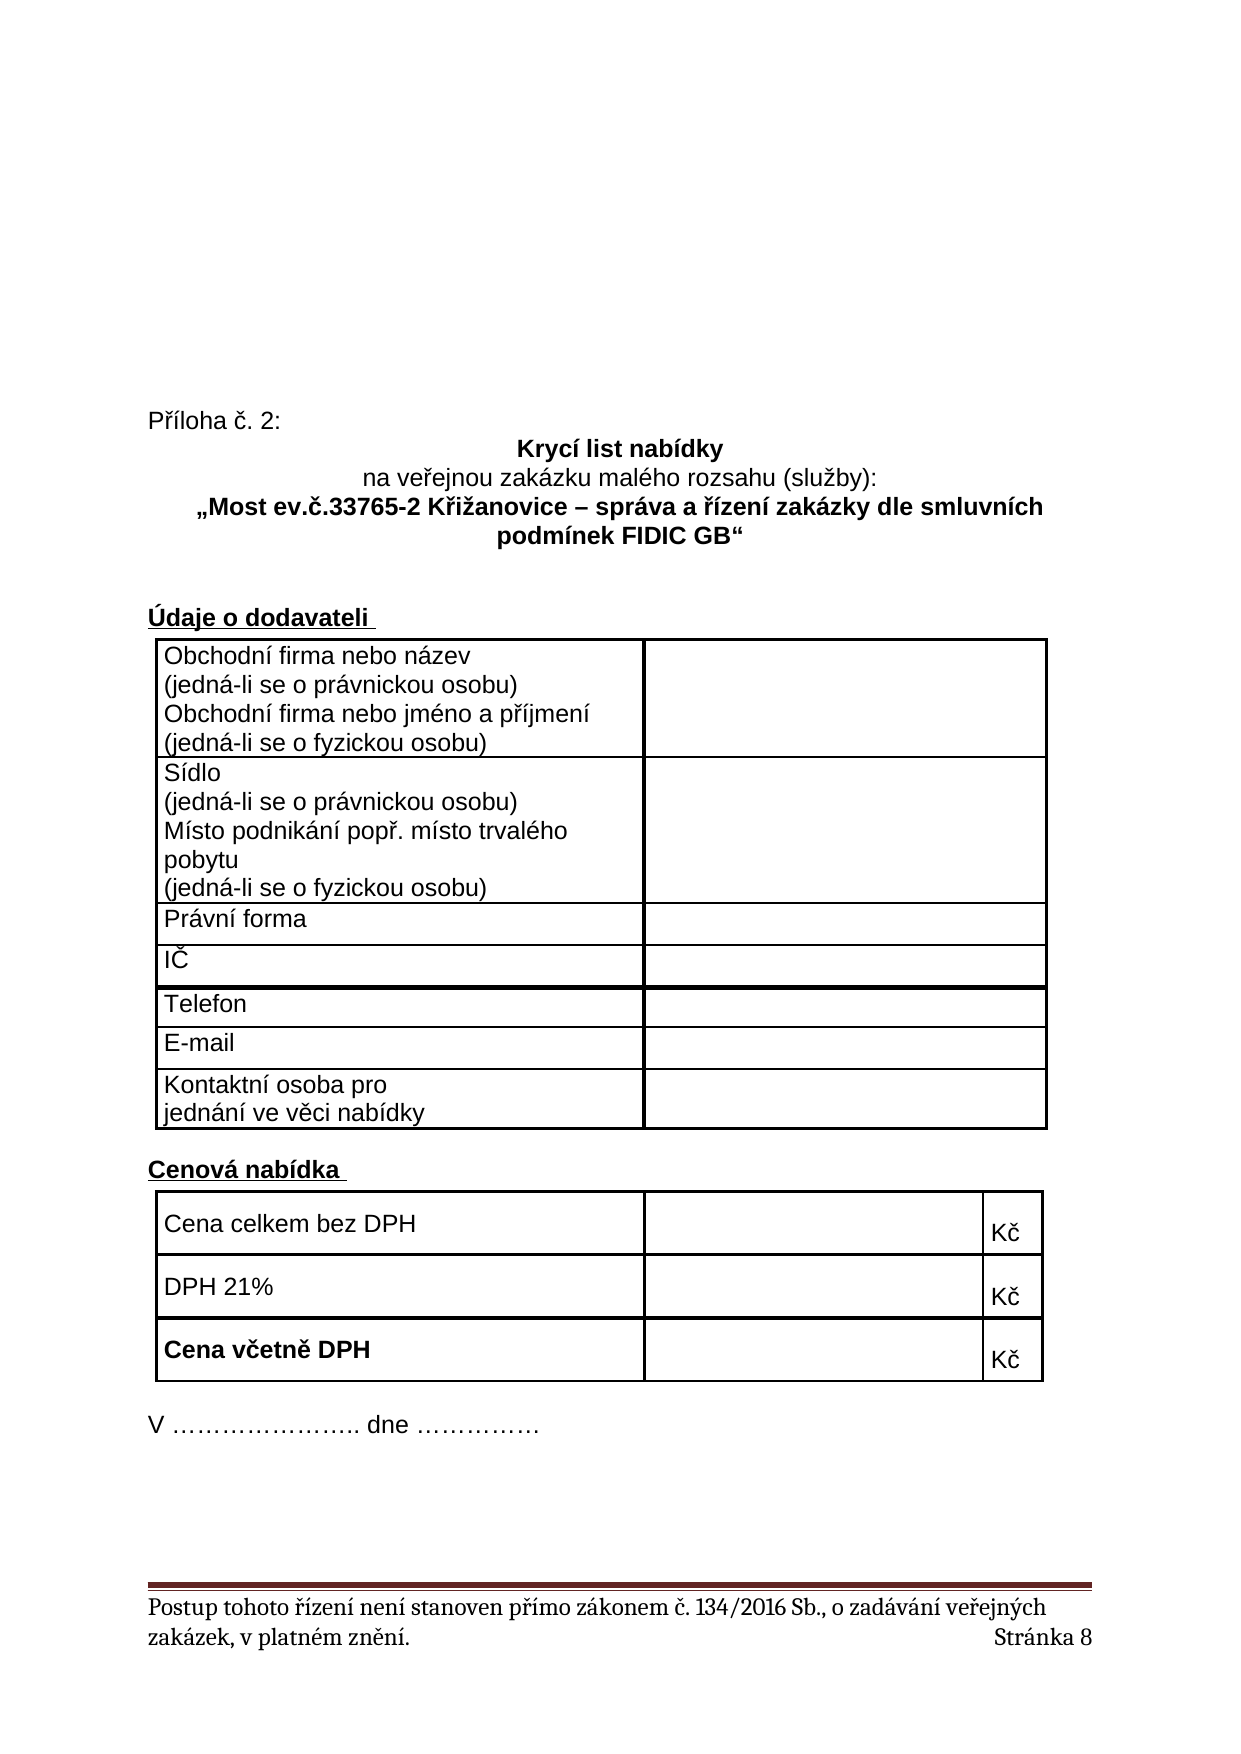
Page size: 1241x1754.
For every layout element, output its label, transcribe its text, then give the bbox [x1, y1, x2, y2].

text „Most ev.č.33765-2 Křižanovice – správa a řízení zakázky dle smluvních podmínek FIDIC GB“ [148, 492, 1092, 549]
table_cell IČ [158, 946, 642, 985]
table_cell [646, 758, 1045, 902]
table_cell Sídlo (jedná-li se o právnickou osobu) Místo podnikání popř. místo trvalého pobytu (jedná-li se o fyzickou osobu) [158, 758, 642, 902]
table_cell Právní forma [158, 904, 642, 943]
table_cell Kč [984, 1256, 1041, 1316]
table_header Cena celkem bez DPH [158, 1193, 643, 1253]
text na veřejnou zakázku malého rozsahu (služby): [148, 463, 1092, 492]
text V ………………….. dne …………… [148, 1410, 1092, 1439]
subtitle Údaje o dodavateli [148, 603, 1092, 632]
text Příloha č. 2: [148, 406, 1092, 434]
table_header [646, 641, 1045, 756]
table_header [646, 1193, 982, 1253]
table_cell DPH 21% [158, 1256, 643, 1316]
table_cell [646, 1256, 982, 1316]
table_cell Kontaktní osoba pro jednání ve věci nabídky [158, 1070, 642, 1127]
table_cell [646, 946, 1045, 985]
table_cell E-mail [158, 1028, 642, 1067]
table_cell [646, 904, 1045, 943]
table_cell Cena včetně DPH [158, 1320, 643, 1379]
table_cell Kč [984, 1320, 1041, 1379]
table_cell Telefon [158, 990, 642, 1026]
table_cell [646, 1028, 1045, 1067]
table_header Obchodní firma nebo název (jedná-li se o právnickou osobu) Obchodní firma nebo jméno a příjmení (jedná-li se o fyzickou osobu) [158, 641, 642, 756]
table_cell [646, 1320, 982, 1379]
table_cell [646, 990, 1045, 1026]
text Krycí list nabídky [148, 434, 1092, 463]
table_header Kč [984, 1193, 1041, 1253]
table_cell [646, 1070, 1045, 1127]
subtitle Cenová nabídka [148, 1155, 1092, 1184]
